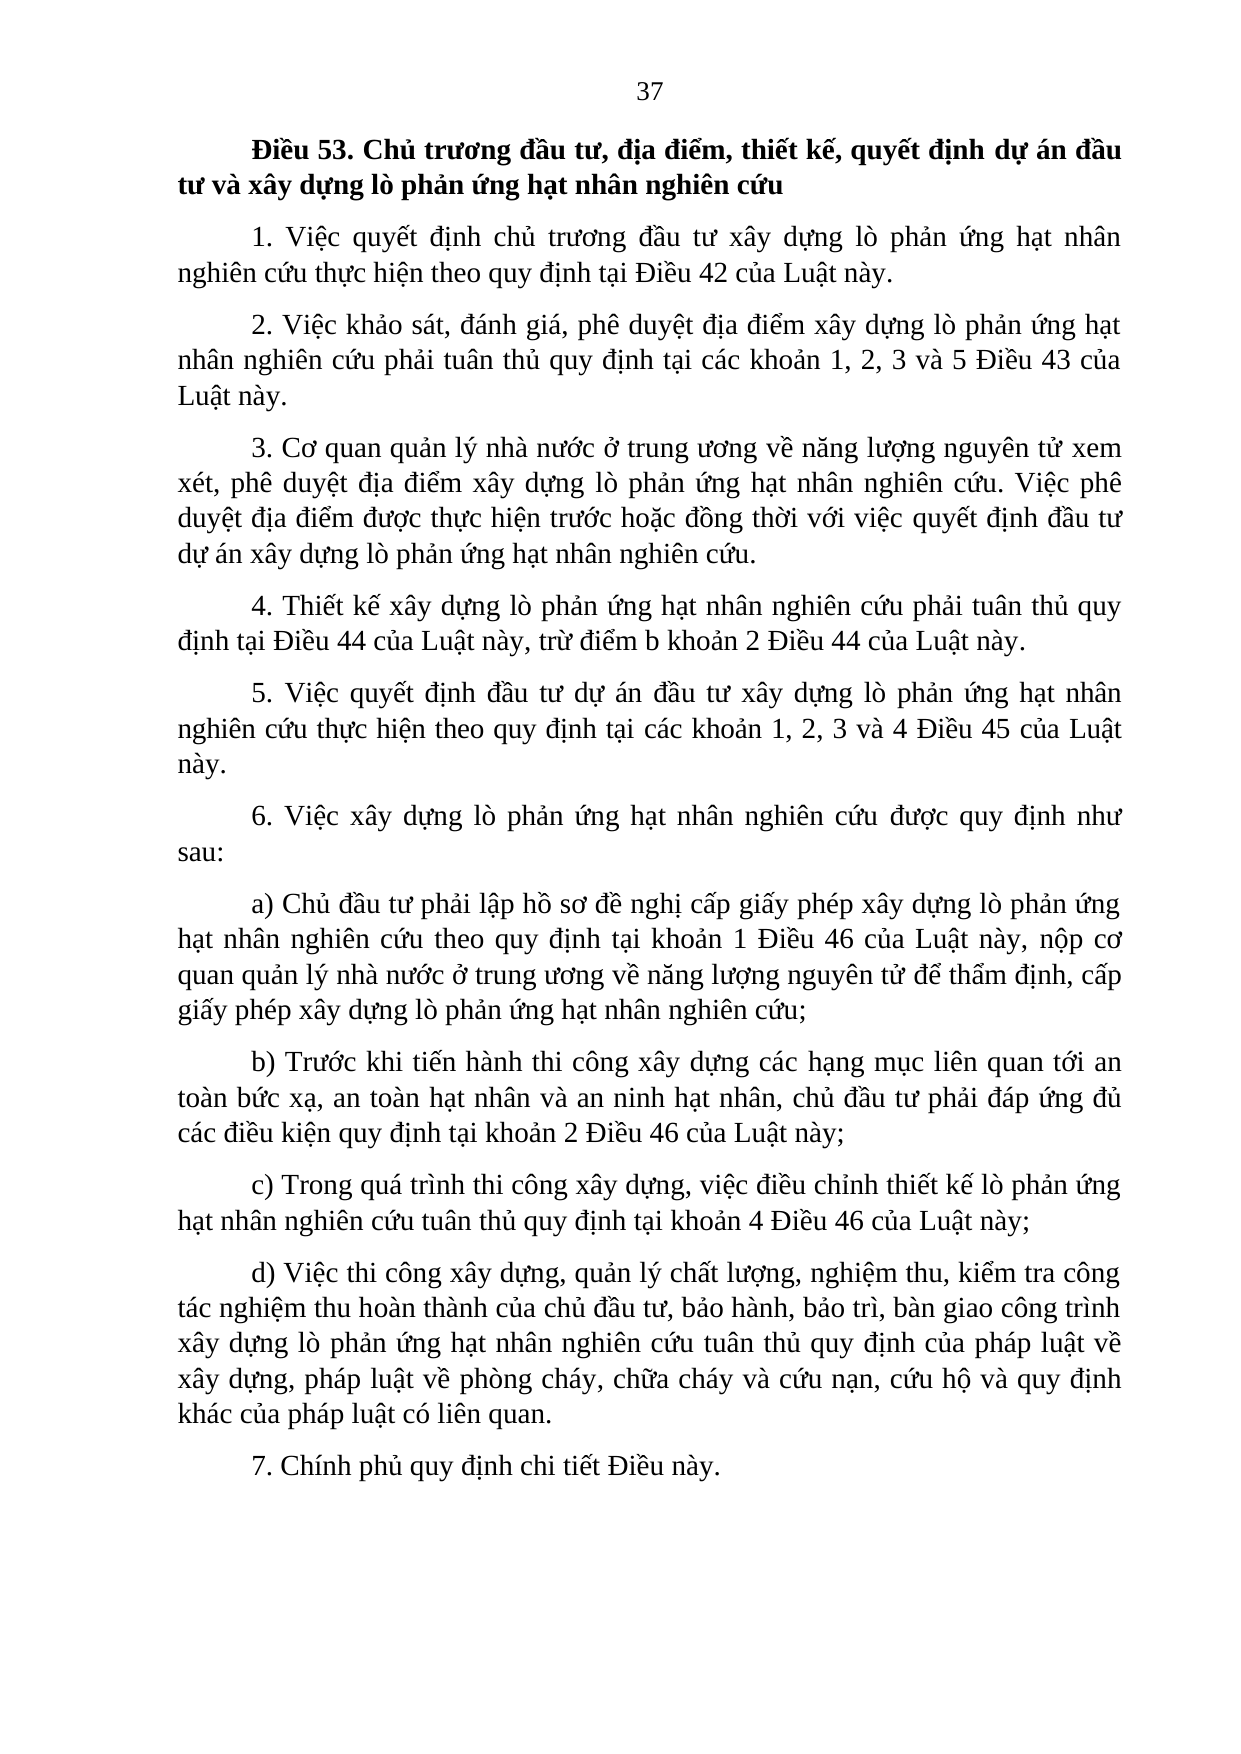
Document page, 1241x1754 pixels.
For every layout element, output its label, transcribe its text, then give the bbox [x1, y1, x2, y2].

text d) Việc thi công xây dựng, quản lý chất lượng, nghiệm thu, kiểm tra công tác nghiệm thu hoàn thành của chủ đầu tư, bảo hành, bảo trì, bàn giao công trình xây dựng lò phản ứng hạt nhân nghiên cứu tuân thủ quy định của pháp luật về xây dựng, pháp luật về phòng cháy, chữa cháy và cứu nạn, cứu hộ và quy định khác của pháp luật có liên quan. [177, 1254, 1122, 1431]
text 3. Cơ quan quản lý nhà nước ở trung ương về năng lượng nguyên tử xem xét, phê duyệt địa điểm xây dựng lò phản ứng hạt nhân nghiên cứu. Việc phê duyệt địa điểm được thực hiện trước hoặc đồng thời với việc quyết định đầu tư dự án xây dựng lò phản ứng hạt nhân nghiên cứu. [177, 429, 1122, 570]
subtitle Điều 53. Chủ trương đầu tư, địa điểm, thiết kế, quyết định dự án đầu tư và xây dựng lò phản ứng hạt nhân nghiên cứu [177, 131, 1122, 202]
text 2. Việc khảo sát, đánh giá, phê duyệt địa điểm xây dựng lò phản ứng hạt nhân nghiên cứu phải tuân thủ quy định tại các khoản 1, 2, 3 và 5 Điều 43 của Luật này. [177, 306, 1122, 412]
text 6. Việc xây dựng lò phản ứng hạt nhân nghiên cứu được quy định như sau: [177, 797, 1122, 868]
text a) Chủ đầu tư phải lập hồ sơ đề nghị cấp giấy phép xây dựng lò phản ứng hạt nhân nghiên cứu theo quy định tại khoản 1 Điều 46 của Luật này, nộp cơ quan quản lý nhà nước ở trung ương về năng lượng nguyên tử để thẩm định, cấp giấy phép xây dựng lò phản ứng hạt nhân nghiên cứu; [177, 885, 1122, 1027]
text 4. Thiết kế xây dựng lò phản ứng hạt nhân nghiên cứu phải tuân thủ quy định tại Điều 44 của Luật này, trừ điểm b khoản 2 Điều 44 của Luật này. [177, 587, 1122, 658]
text 5. Việc quyết định đầu tư dự án đầu tư xây dựng lò phản ứng hạt nhân nghiên cứu thực hiện theo quy định tại các khoản 1, 2, 3 và 4 Điều 45 của Luật này. [177, 674, 1122, 781]
text 1. Việc quyết định chủ trương đầu tư xây dựng lò phản ứng hạt nhân nghiên cứu thực hiện theo quy định tại Điều 42 của Luật này. [177, 218, 1122, 289]
text c) Trong quá trình thi công xây dựng, việc điều chỉnh thiết kế lò phản ứng hạt nhân nghiên cứu tuân thủ quy định tại khoản 4 Điều 46 của Luật này; [177, 1166, 1122, 1237]
text b) Trước khi tiến hành thi công xây dựng các hạng mục liên quan tới an toàn bức xạ, an toàn hạt nhân và an ninh hạt nhân, chủ đầu tư phải đáp ứng đủ các điều kiện quy định tại khoản 2 Điều 46 của Luật này; [177, 1043, 1122, 1149]
text 7. Chính phủ quy định chi tiết Điều này. [177, 1447, 1122, 1483]
